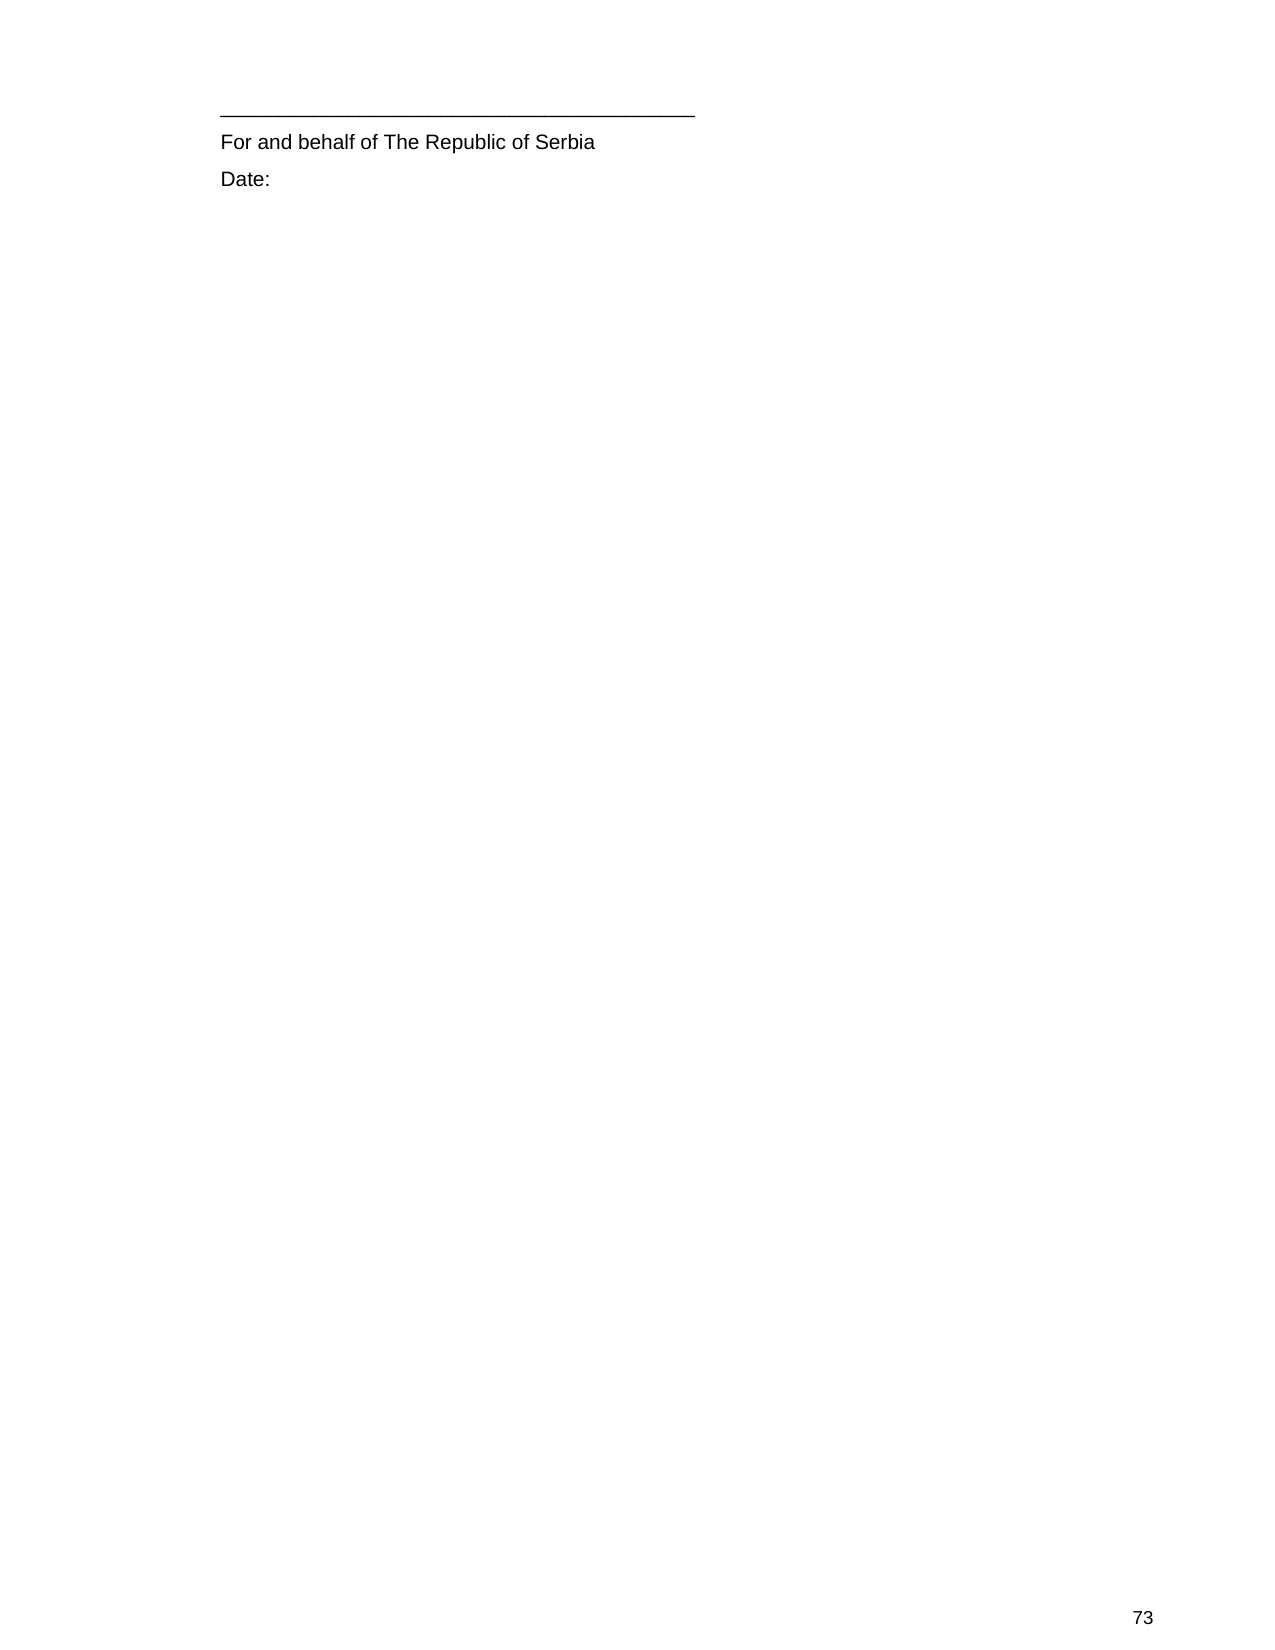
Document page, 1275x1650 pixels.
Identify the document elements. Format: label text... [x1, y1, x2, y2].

text _________________________________________ [220, 94, 1153, 118]
text For and behalf of The Republic of Serbia [220, 130, 1153, 154]
text Date: [220, 167, 1153, 191]
